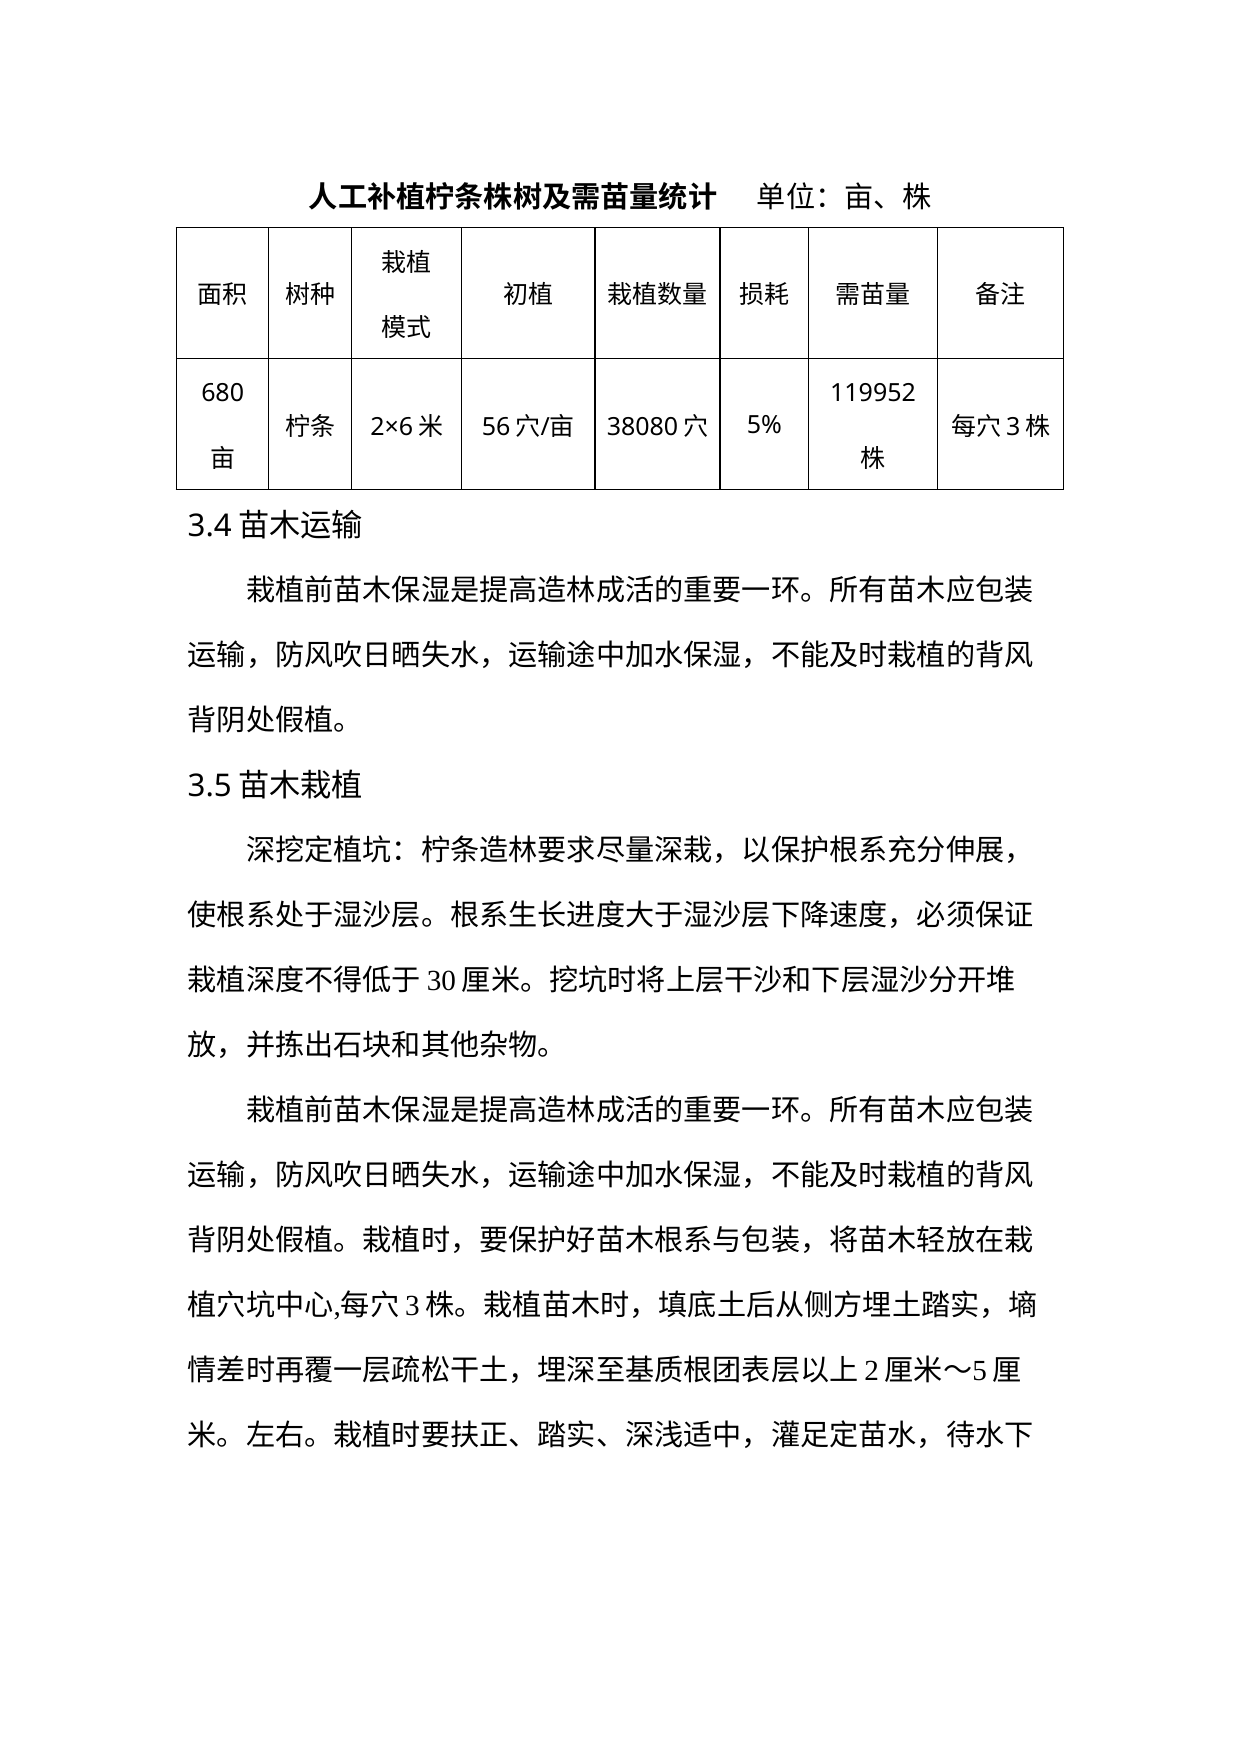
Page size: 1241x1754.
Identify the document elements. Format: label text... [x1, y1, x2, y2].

text 人工补植柠条株树及需苗量统计 单位：亩、株 [187, 162, 1053, 227]
table_cell 每穴3株 [938, 359, 1063, 489]
table_header 需苗量 [809, 228, 937, 358]
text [187, 1075, 1053, 1465]
table_header 树种 [269, 228, 351, 358]
table_header 栽植 模式 [352, 228, 461, 358]
table_header 初植 [462, 228, 594, 358]
table_cell 柠条 [269, 359, 351, 489]
text 3.5苗木栽植 [187, 750, 1053, 815]
table_header 损耗 [721, 228, 808, 358]
table_header 备注 [938, 228, 1063, 358]
table_cell 56穴/亩 [462, 359, 594, 489]
text 深挖定植坑：柠条造林要求尽量深栽，以保护根系充分伸展，使根系处于湿沙层。根系生长进度大于湿沙层下降速度，必须保证栽植深度不得低于30厘米。挖坑时将上层干沙和下层湿沙分开堆放，并拣出石块和其他杂物。 [187, 815, 1053, 1075]
table_cell 2×6米 [352, 359, 461, 489]
table_cell 119952株 [809, 359, 937, 489]
table_cell 680亩 [177, 359, 268, 489]
table_cell 5% [721, 359, 808, 489]
text 3.4苗木运输 [187, 490, 1053, 555]
text 栽植前苗木保湿是提高造林成活的重要一环。所有苗木应包装运输，防风吹日晒失水，运输途中加水保湿，不能及时栽植的背风背阴处假植。 [187, 555, 1053, 750]
table_header 栽植数量 [596, 228, 719, 358]
table_cell 38080穴 [596, 359, 719, 489]
table_header 面积 [177, 228, 268, 358]
